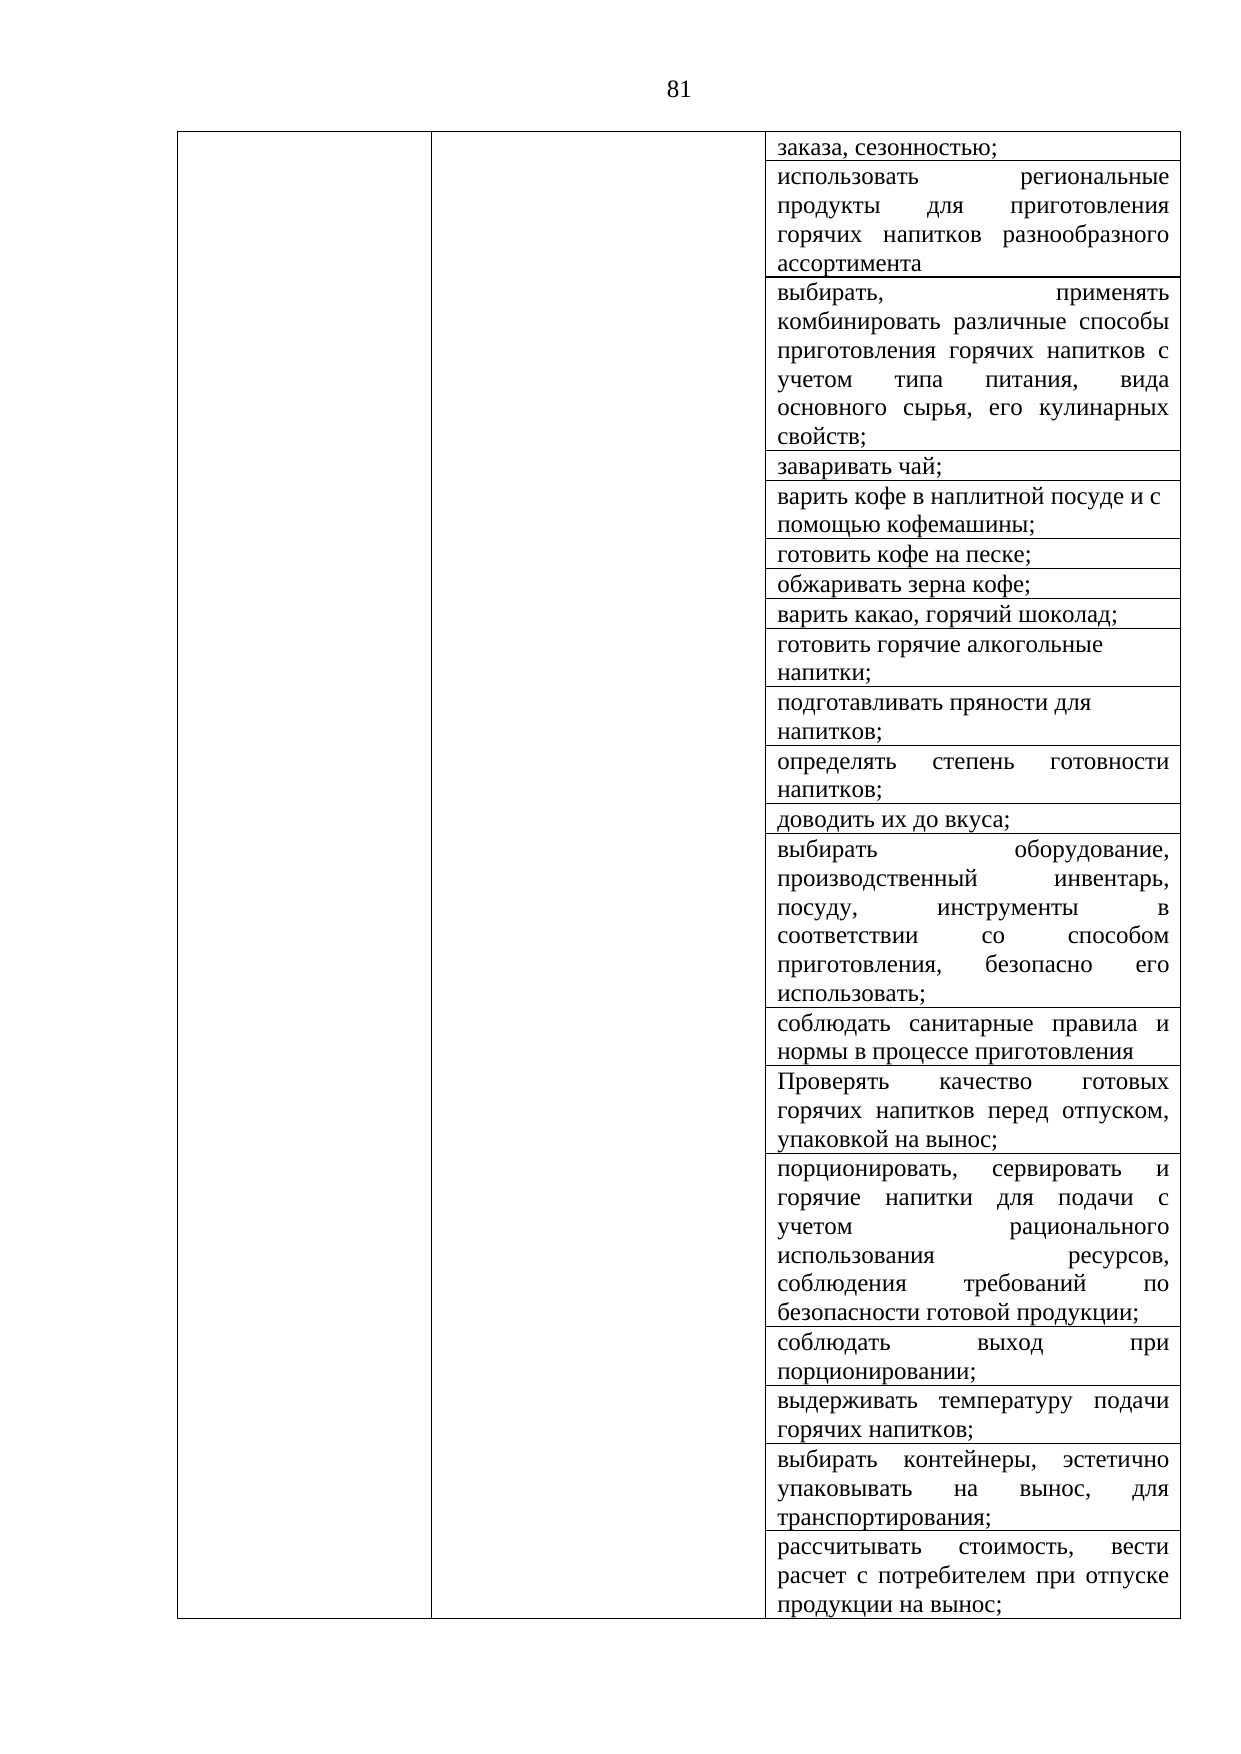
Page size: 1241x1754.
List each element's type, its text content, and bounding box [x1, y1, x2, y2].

table_cell обжаривать зерна кофе; [766, 569, 1180, 598]
table_cell Проверять качество готовых горячих напитков перед отпуском, упаковкой на вынос; [766, 1066, 1180, 1152]
table_cell использовать региональные продукты для приготовления горячих напитков разнообразного ассортимента [766, 161, 1180, 276]
table_cell доводить их до вкуса; [766, 804, 1180, 833]
table_cell выбирать, применять комбинировать различные способы приготовления горячих напитков с учетом типа питания, вида основного сырья, его кулинарных свойств; [766, 278, 1180, 450]
table_cell соблюдать выход при порционировании; [766, 1327, 1180, 1384]
table_cell варить какао, горячий шоколад; [766, 599, 1180, 628]
table_cell выбирать контейнеры, эстетично упаковывать на вынос, для транспортирования; [766, 1444, 1180, 1530]
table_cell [766, 132, 1180, 160]
table_cell подготавливать пряности для напитков; [766, 687, 1180, 745]
table_cell соблюдать санитарные правила и нормы в процессе приготовления [766, 1008, 1180, 1065]
table_cell заваривать чай; [766, 451, 1180, 480]
table_cell варить кофе в наплитной посуде и с помощью кофемашины; [766, 481, 1180, 538]
table_cell определять степень готовности напитков; [766, 746, 1180, 803]
table_cell готовить кофе на песке; [766, 539, 1180, 568]
table_cell порционировать, сервировать и горячие напитки для подачи с учетом рационального использования ресурсов, соблюдения требований по безопасности готовой продукции; [766, 1154, 1180, 1326]
table_cell готовить горячие алкогольные напитки; [766, 629, 1180, 686]
table_cell выдерживать температуру подачи горячих напитков; [766, 1386, 1180, 1443]
table_cell рассчитывать стоимость, вести расчет с потребителем при отпуске продукции на вынос; [766, 1531, 1180, 1618]
table_cell выбирать оборудование, производственный инвентарь, посуду, инструменты в соответствии со способом приготовления, безопасно его использовать; [766, 834, 1180, 1007]
